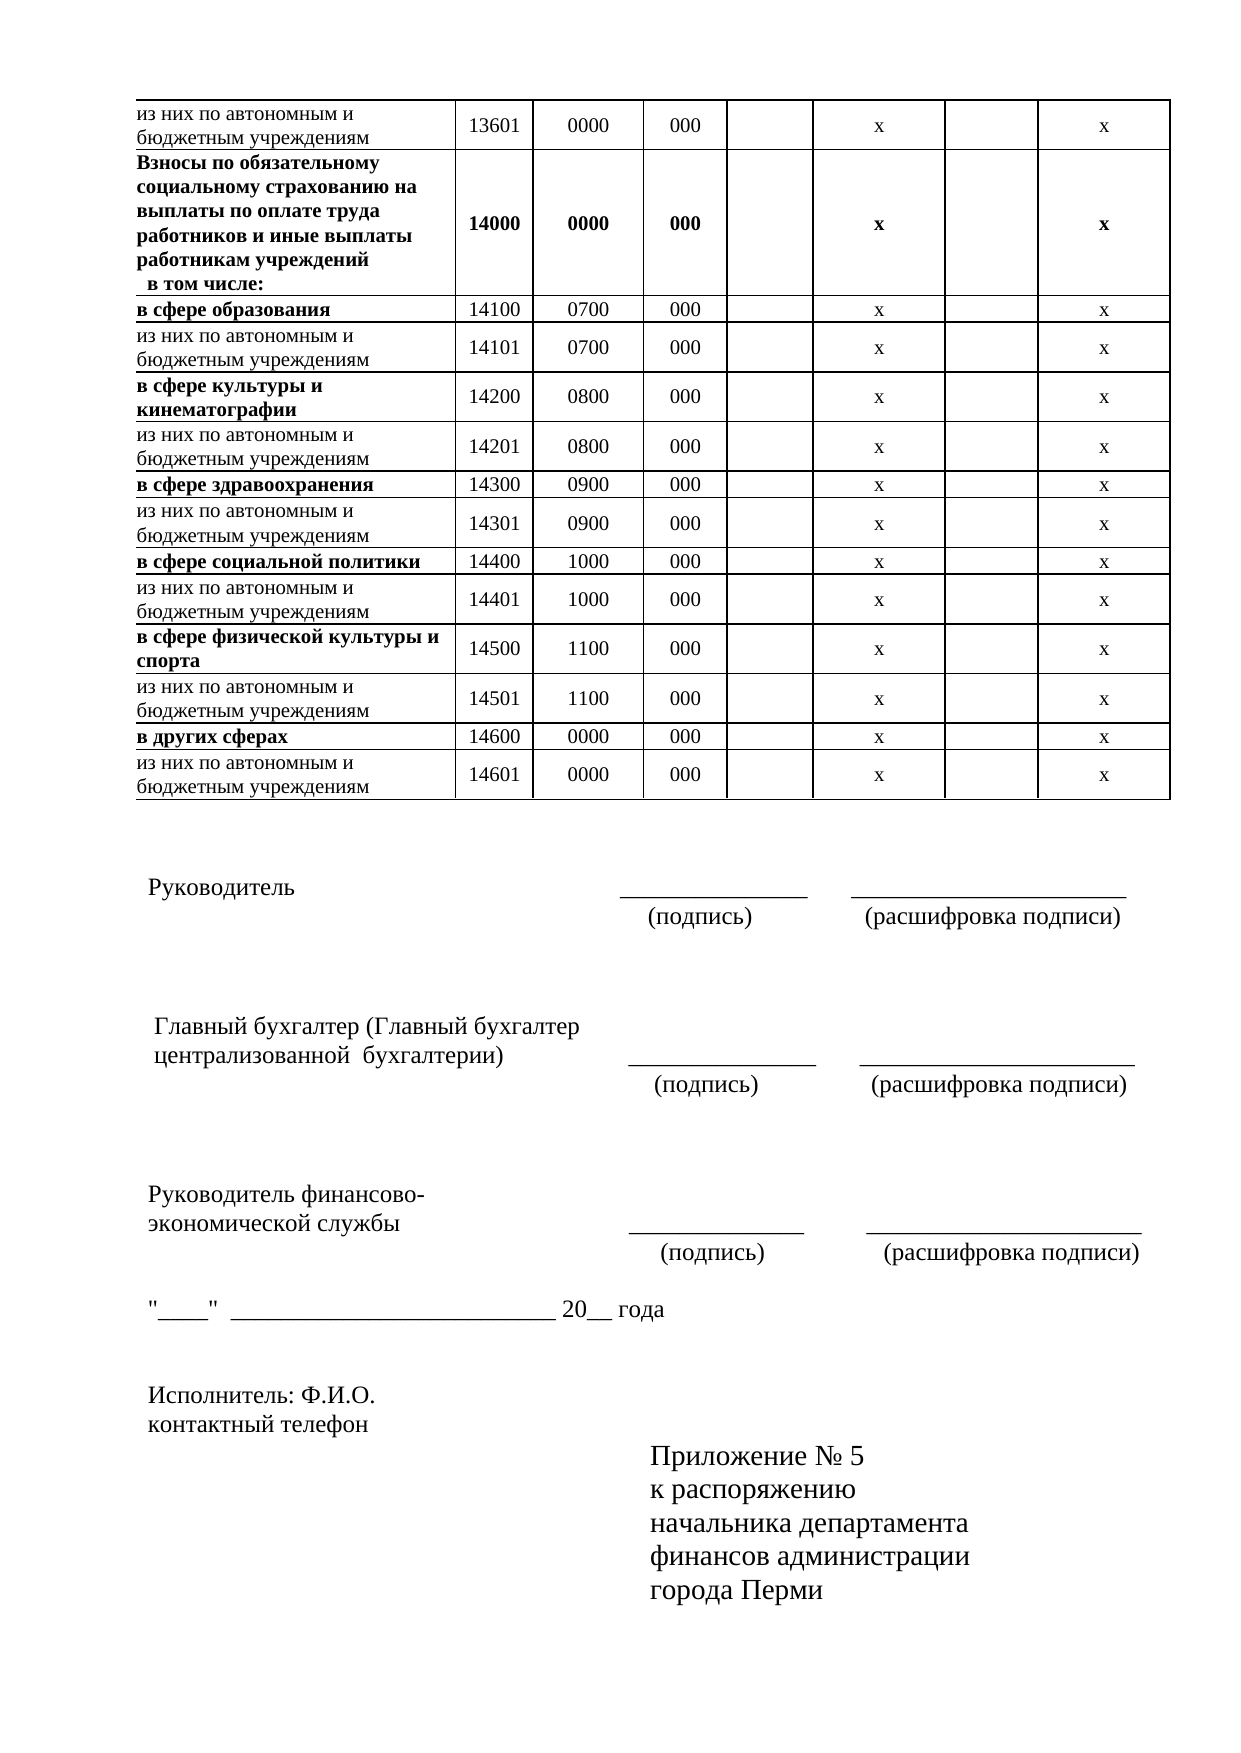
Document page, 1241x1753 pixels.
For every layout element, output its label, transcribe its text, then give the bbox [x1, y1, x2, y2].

table_cell 14400 [456, 548, 532, 573]
table_cell х [1039, 373, 1169, 421]
table_cell [728, 373, 812, 421]
table_cell [728, 296, 812, 321]
table_cell 13601 [456, 101, 532, 149]
table_cell [946, 724, 1037, 749]
table_cell 0700 [534, 323, 643, 371]
table_cell х [1039, 422, 1169, 470]
table_cell 000 [644, 548, 726, 573]
table_cell 000 [644, 498, 726, 547]
table_cell 14201 [456, 422, 532, 470]
text централизованной бухгалтерии) _______________ ______________________ [148, 1040, 1181, 1069]
table_cell 000 [644, 323, 726, 371]
table_cell [946, 422, 1037, 470]
table_cell 14301 [456, 498, 532, 547]
table_cell из них по автономным и бюджетным учреждениям [136, 750, 455, 798]
text начальника департамента [148, 1505, 1181, 1538]
table_cell [946, 101, 1037, 149]
table_cell х [1039, 150, 1169, 295]
table_cell х [1039, 548, 1169, 573]
table_cell 14000 [456, 150, 532, 295]
table_cell 000 [644, 674, 726, 722]
text Руководитель финансово- [148, 1179, 1181, 1208]
table_cell 000 [644, 724, 726, 749]
table_cell в сфере физической культуры и спорта [136, 625, 455, 672]
table_cell 14300 [456, 472, 532, 497]
table_cell х [814, 422, 944, 470]
text (подпись) (расшифровка подписи) [148, 901, 1181, 930]
table_cell х [814, 296, 944, 321]
table_cell х [1039, 750, 1169, 798]
table_cell х [1039, 472, 1169, 497]
table_cell [728, 750, 812, 798]
table_cell [728, 575, 812, 623]
table_cell [728, 422, 812, 470]
table_cell 000 [644, 101, 726, 149]
table_cell 0800 [534, 373, 643, 421]
table_cell [728, 625, 812, 672]
table_cell в сфере здравоохранения [136, 472, 455, 497]
text Приложение № 5 [148, 1438, 1181, 1471]
table_cell х [814, 750, 944, 798]
table_cell 1100 [534, 674, 643, 722]
table_cell 000 [644, 150, 726, 295]
table_cell 1100 [534, 625, 643, 672]
table_cell х [1039, 674, 1169, 722]
table_cell [728, 498, 812, 547]
table_cell х [814, 472, 944, 497]
table_cell 0000 [534, 724, 643, 749]
table_cell х [1039, 575, 1169, 623]
table_cell из них по автономным и бюджетным учреждениям [136, 422, 455, 470]
text контактный телефон [148, 1409, 1181, 1438]
text финансов администрации [148, 1538, 1181, 1572]
table_cell [728, 548, 812, 573]
table_cell 14101 [456, 323, 532, 371]
table_cell х [814, 575, 944, 623]
text Исполнитель: Ф.И.О. [148, 1380, 1181, 1409]
table_cell 0800 [534, 422, 643, 470]
table_cell 1000 [534, 575, 643, 623]
text Главный бухгалтер (Главный бухгалтер [148, 1011, 1181, 1040]
text "____" __________________________ 20__ года [148, 1294, 1181, 1323]
table_cell [946, 625, 1037, 672]
text Руководитель _______________ ______________________ [148, 872, 1181, 901]
table_cell х [1039, 101, 1169, 149]
text (подпись) (расшифровка подписи) [148, 1237, 1181, 1265]
table_cell 000 [644, 422, 726, 470]
table_cell [946, 323, 1037, 371]
table_cell [946, 750, 1037, 798]
table_cell 1000 [534, 548, 643, 573]
table_cell в сфере социальной политики [136, 548, 455, 573]
table_cell из них по автономным и бюджетным учреждениям [136, 498, 455, 547]
text города Перми [148, 1572, 1181, 1606]
table_cell х [814, 625, 944, 672]
table_cell 000 [644, 750, 726, 798]
table_cell х [814, 323, 944, 371]
table_cell 000 [644, 373, 726, 421]
table_cell 14600 [456, 724, 532, 749]
table_cell 000 [644, 296, 726, 321]
table_cell [946, 674, 1037, 722]
table_cell х [814, 724, 944, 749]
table_cell [946, 150, 1037, 295]
table_cell х [814, 548, 944, 573]
table_cell [728, 724, 812, 749]
table_cell [728, 674, 812, 722]
table_cell 14500 [456, 625, 532, 672]
table_cell в сфере образования [136, 296, 455, 321]
table_cell в других сферах [136, 724, 455, 749]
table_cell х [814, 674, 944, 722]
table_cell 14200 [456, 373, 532, 421]
table_cell [946, 498, 1037, 547]
table_cell х [814, 101, 944, 149]
table_cell [728, 472, 812, 497]
table_cell из них по автономным и бюджетным учреждениям [136, 323, 455, 371]
table_cell х [1039, 724, 1169, 749]
table_cell 000 [644, 625, 726, 672]
table_cell 0000 [534, 150, 643, 295]
table_cell х [1039, 323, 1169, 371]
table_cell [946, 575, 1037, 623]
table_cell [946, 296, 1037, 321]
table_cell х [1039, 498, 1169, 547]
table_cell [728, 150, 812, 295]
table_cell Взносы по обязательному социальному страхованию на выплаты по оплате труда работников и иные выплаты работникам учреждений в том числе: [136, 150, 455, 295]
table_cell из них по автономным и бюджетным учреждениям [136, 674, 455, 722]
text к распоряжению [148, 1471, 1181, 1505]
table_cell 000 [644, 575, 726, 623]
table_cell [728, 101, 812, 149]
text экономической службы ______________ ______________________ [148, 1208, 1181, 1237]
table_cell х [814, 150, 944, 295]
table_cell [728, 323, 812, 371]
table_cell [946, 472, 1037, 497]
table_cell [946, 548, 1037, 573]
table_cell 0900 [534, 472, 643, 497]
table_cell 14501 [456, 674, 532, 722]
table_cell 0000 [534, 750, 643, 798]
table_cell х [814, 373, 944, 421]
table_cell в сфере культуры и кинематографии [136, 373, 455, 421]
table_cell 000 [644, 472, 726, 497]
table_cell 0700 [534, 296, 643, 321]
table_cell 14401 [456, 575, 532, 623]
table_cell [946, 373, 1037, 421]
table_cell х [1039, 625, 1169, 672]
table_cell 0900 [534, 498, 643, 547]
table_cell 14601 [456, 750, 532, 798]
text (подпись) (расшифровка подписи) [148, 1069, 1181, 1097]
table_cell из них по автономным и бюджетным учреждениям [136, 575, 455, 623]
table_cell х [814, 498, 944, 547]
table_cell 0000 [534, 101, 643, 149]
table_cell 14100 [456, 296, 532, 321]
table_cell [136, 101, 455, 149]
table_cell х [1039, 296, 1169, 321]
